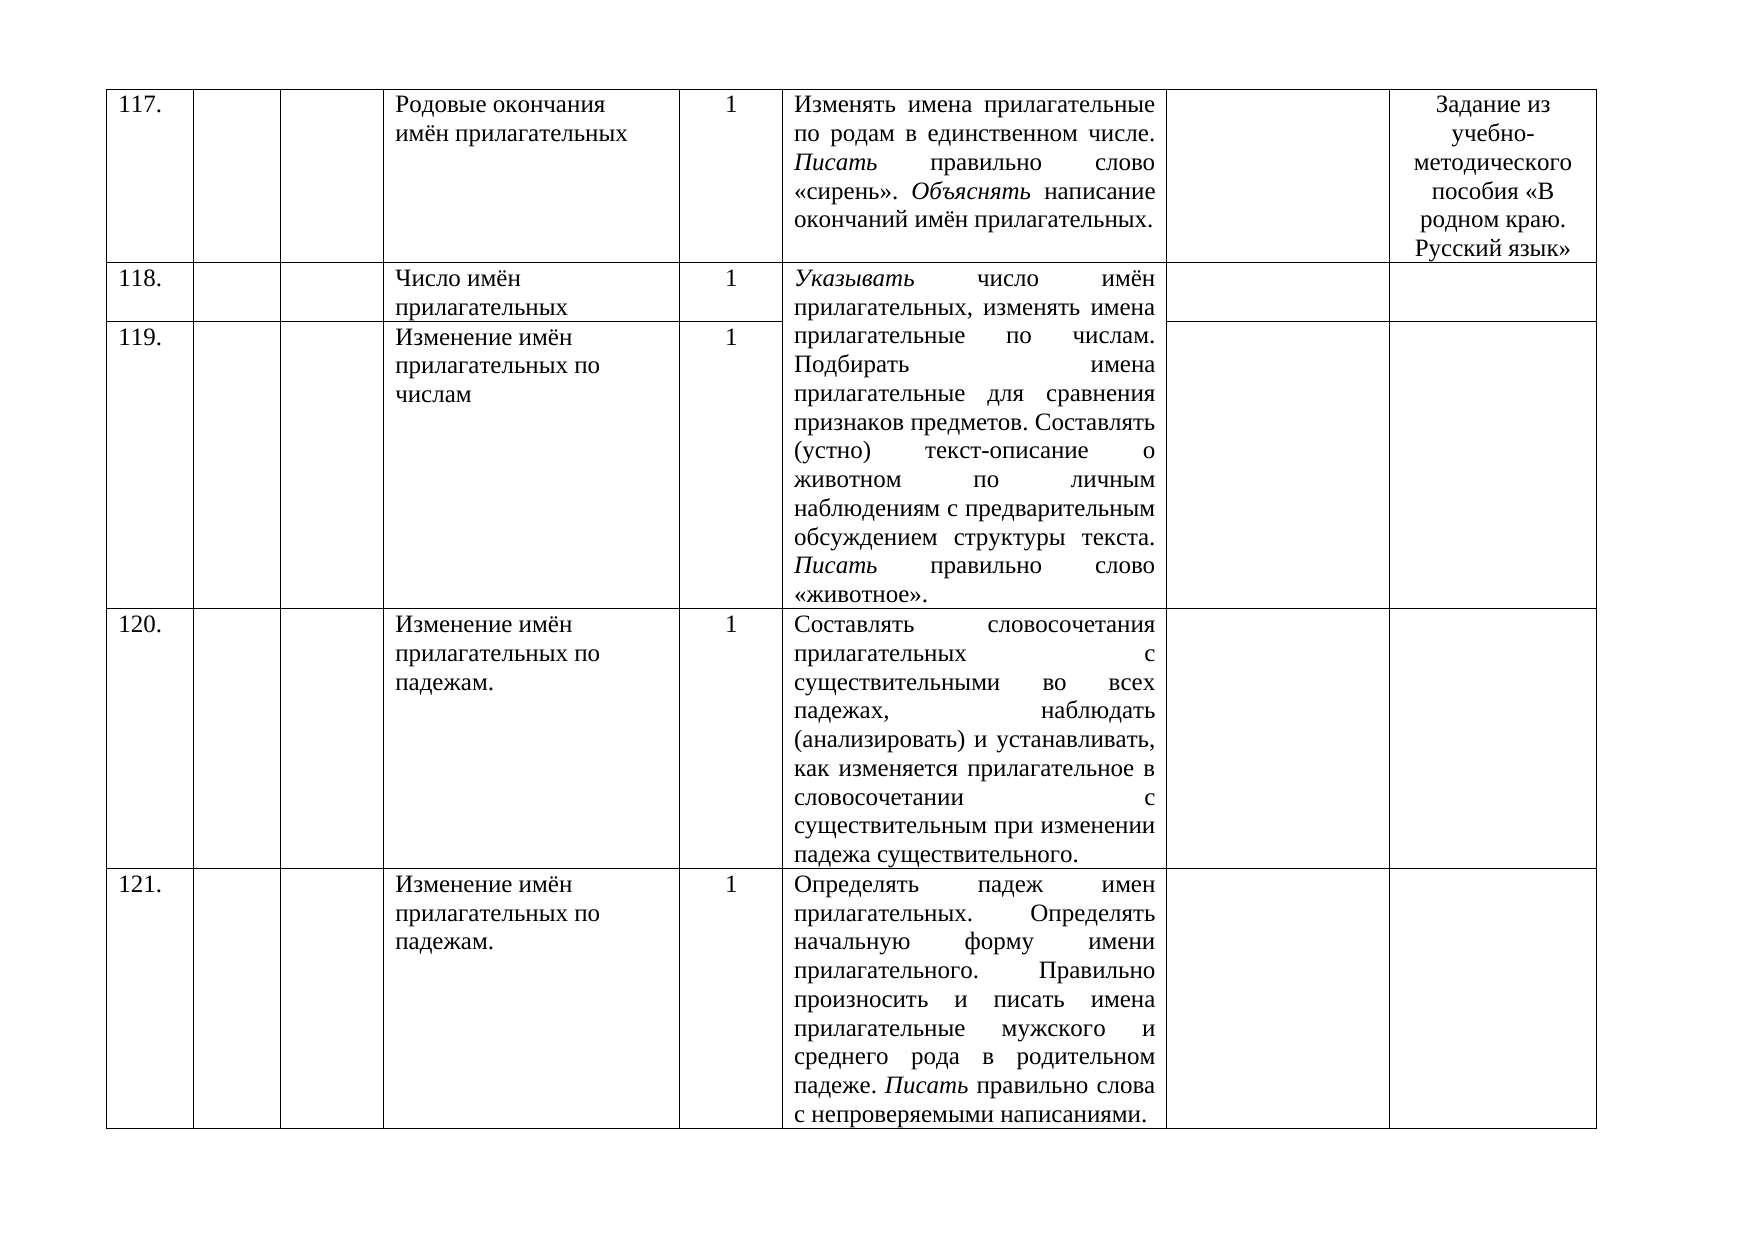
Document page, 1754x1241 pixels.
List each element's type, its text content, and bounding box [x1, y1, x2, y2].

table_cell [281, 322, 383, 608]
table_cell [194, 609, 280, 868]
table_cell [1390, 263, 1596, 321]
table_cell [1390, 322, 1596, 608]
table_cell Указывать число имён прилагательных, изменять имена прилагательные по числам. Подбирать имена прилагательные для сравнения признаков предметов. Составлять (устно) текст-описание о животном по личным наблюдениям с предварительным обсуждением структуры текста. Писать правильно слово «животное». [783, 263, 1166, 608]
table_cell [107, 609, 193, 868]
table_cell 1 [680, 869, 782, 1128]
table_cell [107, 322, 193, 608]
table_cell [281, 869, 383, 1128]
table_cell [1390, 609, 1596, 868]
table_cell 1 [680, 609, 782, 868]
table_cell 1 [680, 90, 782, 262]
table_cell [194, 322, 280, 608]
table_cell [194, 90, 280, 262]
table_cell [1167, 869, 1389, 1128]
table_cell 1 [680, 263, 782, 321]
table_cell [1167, 90, 1389, 262]
table_cell [107, 263, 193, 321]
table_cell [194, 869, 280, 1128]
table_cell [281, 609, 383, 868]
table_cell [281, 263, 383, 321]
table_cell Число имён прилагательных [384, 263, 679, 321]
table_cell Составлять словосочетания прилагательных с существительными во всех падежах, наблюдать (анализировать) и устанавливать, как изменяется прилагательное в словосочетании с существительным при изменении падежа существительного. [783, 609, 1166, 868]
table_cell [1167, 322, 1389, 608]
table_cell Изменение имён прилагательных по падежам. [384, 869, 679, 1128]
table_cell Изменение имён прилагательных по падежам. [384, 609, 679, 868]
table_cell [107, 90, 193, 262]
table_cell [1390, 869, 1596, 1128]
table_cell Родовые окончания имён прилагательных [384, 90, 679, 262]
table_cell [783, 869, 1166, 1128]
table_cell [281, 90, 383, 262]
table_cell [1167, 263, 1389, 321]
table_cell 1 [680, 322, 782, 608]
table_cell Изменение имён прилагательных по числам [384, 322, 679, 608]
table_cell [194, 263, 280, 321]
table_cell Изменять имена прилагательные по родам в единственном числе. Писать правильно слово «сирень». Объяснять написание окончаний имён прилагательных. [783, 90, 1166, 262]
table_cell Задание из учебно-методического пособия «В родном краю. Русский язык» [1390, 90, 1596, 262]
table_cell [1167, 609, 1389, 868]
table_cell [107, 869, 193, 1128]
